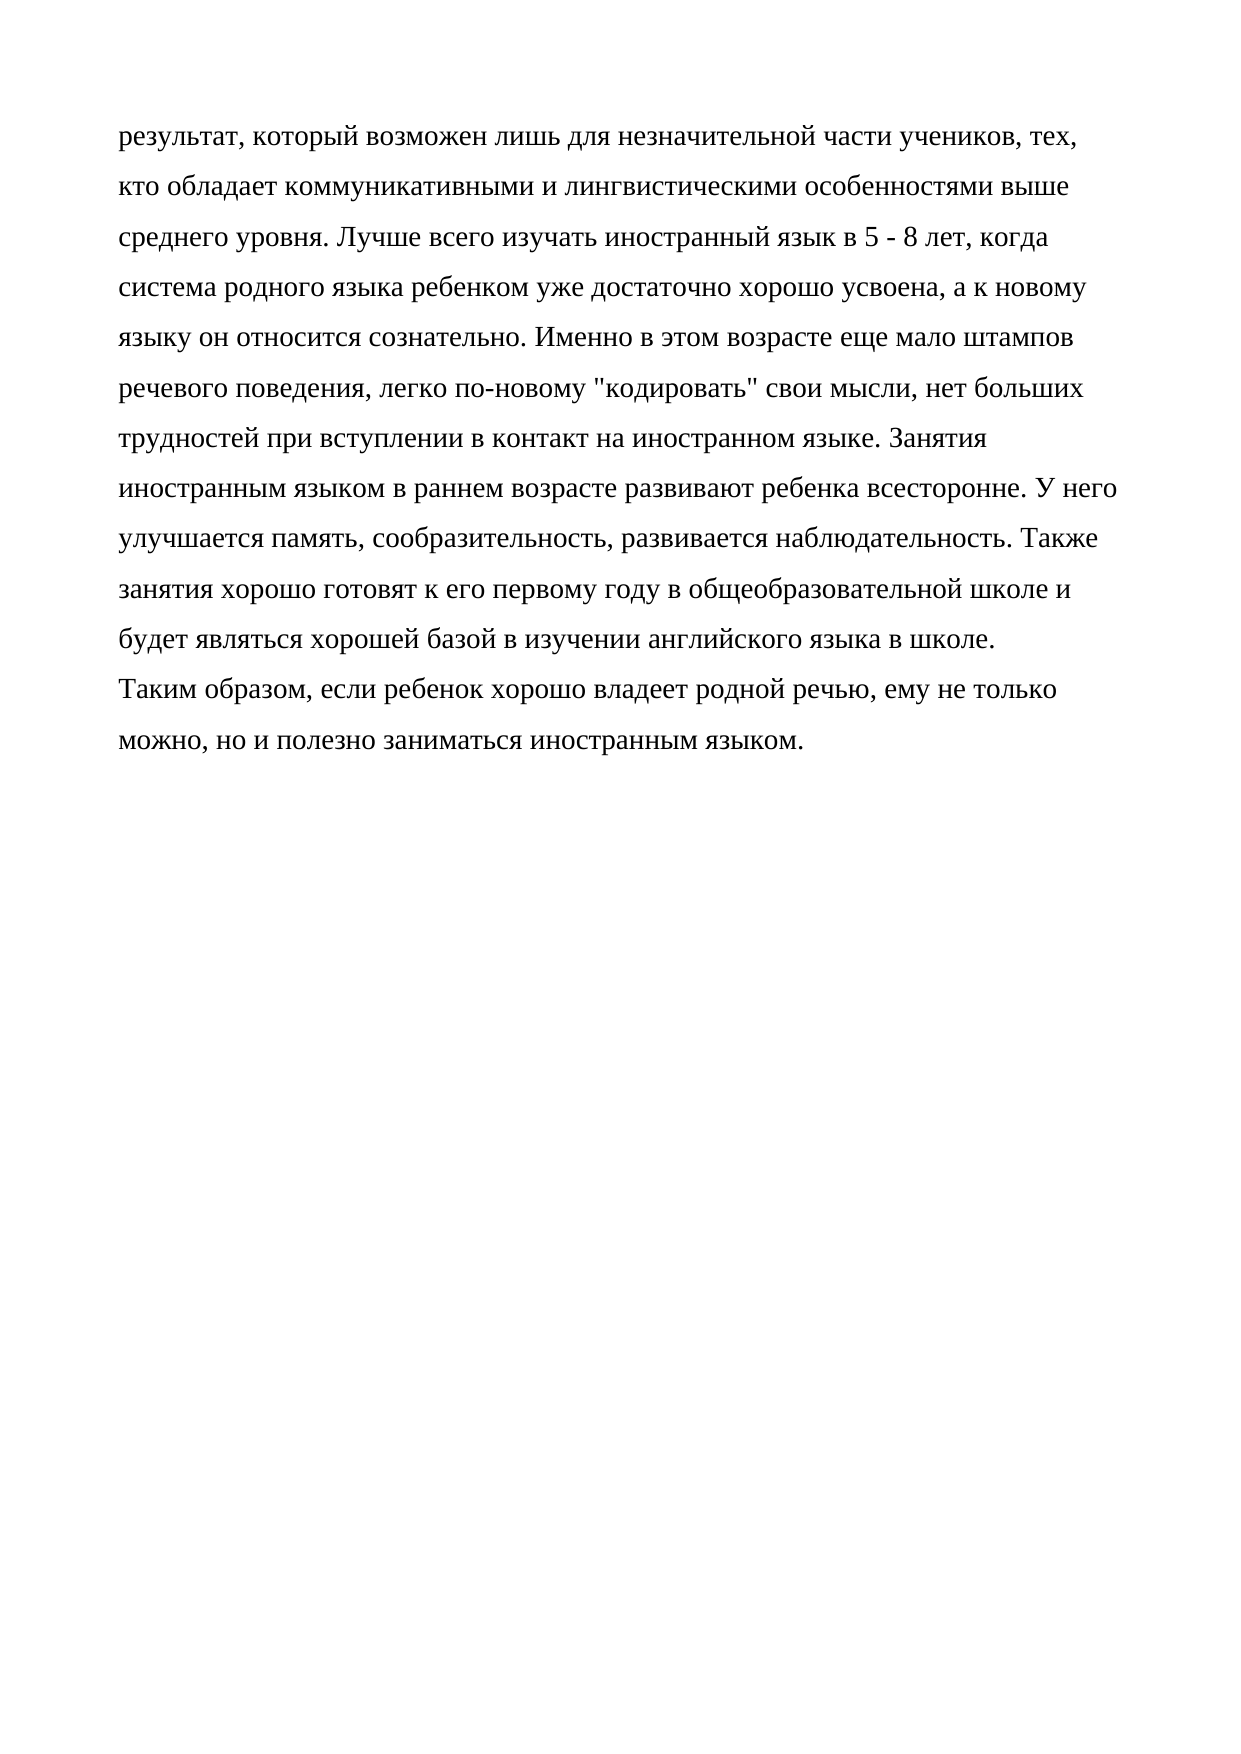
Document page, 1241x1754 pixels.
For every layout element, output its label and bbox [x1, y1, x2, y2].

text [118, 118, 1122, 755]
